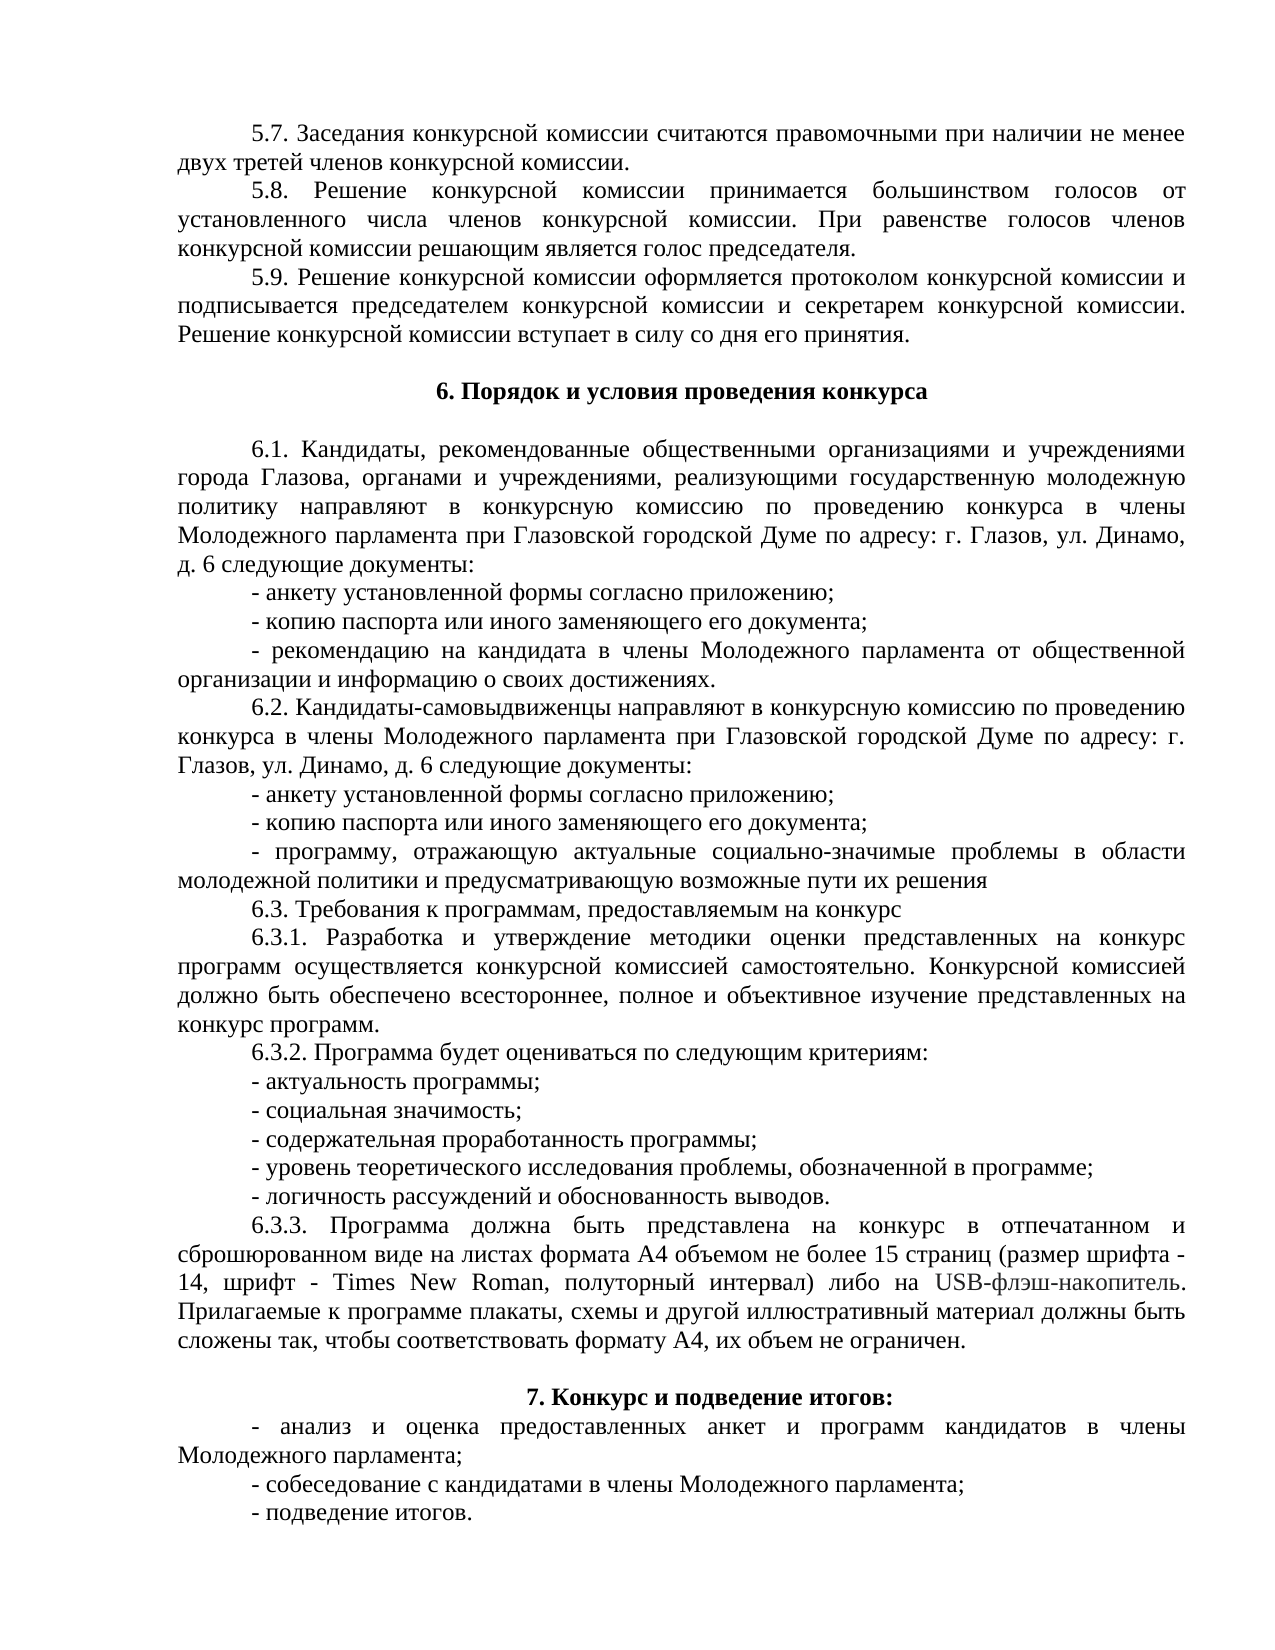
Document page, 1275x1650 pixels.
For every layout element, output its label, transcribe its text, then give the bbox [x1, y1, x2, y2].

text - анализ и оценка предоставленных анкет и программ кандидатов в члены Молодежного парламента; [177, 1411, 1186, 1469]
text - содержательная проработанность программы; [177, 1124, 1186, 1152]
text 6.3.3. Программа должна быть представлена на конкурс в отпечатанном и сброшюрованном виде на листах формата А4 объемом не более 15 страниц (размер шрифта - 14, шрифт - Times New Roman, полуторный интервал) либо на USB-флэш-накопитель. Прилагаемые к программе плакаты, схемы и другой иллюстративный материал должны быть сложены так, чтобы соответствовать формату А4, их объем не ограничен. [177, 1210, 1186, 1354]
text 6.1. Кандидаты, рекомендованные общественными организациями и учреждениями города Глазова, органами и учреждениями, реализующими государственную молодежную политику направляют в конкурсную комиссию по проведению конкурса в члены Молодежного парламента при Глазовской городской Думе по адресу: г. Глазов, ул. Динамо, д. 6 следующие документы: [177, 434, 1186, 577]
text 5.8. Решение конкурсной комиссии принимается большинством голосов от установленного числа членов конкурсной комиссии. При равенстве голосов членов конкурсной комиссии решающим является голос председателя. [177, 176, 1186, 262]
text - собеседование с кандидатами в члены Молодежного парламента; [177, 1469, 1186, 1497]
text 7. Конкурс и подведение итогов: [177, 1382, 1186, 1411]
text - логичность рассуждений и обоснованность выводов. [177, 1181, 1186, 1210]
text - социальная значимость; [177, 1095, 1186, 1124]
text 5.9. Решение конкурсной комиссии оформляется протоколом конкурсной комиссии и подписывается председателем конкурсной комиссии и секретарем конкурсной комиссии. Решение конкурсной комиссии вступает в силу со дня его принятия. [177, 262, 1186, 348]
text 6.3. Требования к программам, предоставляемым на конкурс [177, 894, 1186, 922]
text - рекомендацию на кандидата в члены Молодежного парламента от общественной организации и информацию о своих достижениях. [177, 635, 1186, 692]
text - программу, отражающую актуальные социально-значимые проблемы в области молодежной политики и предусматривающую возможные пути их решения [177, 836, 1186, 894]
text - подведение итогов. [177, 1497, 1186, 1526]
text - копию паспорта или иного заменяющего его документа; [177, 807, 1186, 836]
text - актуальность программы; [177, 1066, 1186, 1095]
text 5.7. Заседания конкурсной комиссии считаются правомочными при наличии не менее двух третей членов конкурсной комиссии. [177, 118, 1186, 176]
text - копию паспорта или иного заменяющего его документа; [177, 606, 1186, 635]
text - анкету установленной формы согласно приложению; [177, 577, 1186, 606]
text 6.2. Кандидаты-самовыдвиженцы направляют в конкурсную комиссию по проведению конкурса в члены Молодежного парламента при Глазовской городской Думе по адресу: г. Глазов, ул. Динамо, д. 6 следующие документы: [177, 692, 1186, 779]
text 6. Порядок и условия проведения конкурса [177, 376, 1186, 405]
text - уровень теоретического исследования проблемы, обозначенной в программе; [177, 1152, 1186, 1181]
text 6.3.2. Программа будет оцениваться по следующим критериям: [177, 1037, 1186, 1066]
text 6.3.1. Разработка и утверждение методики оценки представленных на конкурс программ осуществляется конкурсной комиссией самостоятельно. Конкурсной комиссией должно быть обеспечено всестороннее, полное и объективное изучение представленных на конкурс программ. [177, 922, 1186, 1037]
text - анкету установленной формы согласно приложению; [177, 779, 1186, 807]
